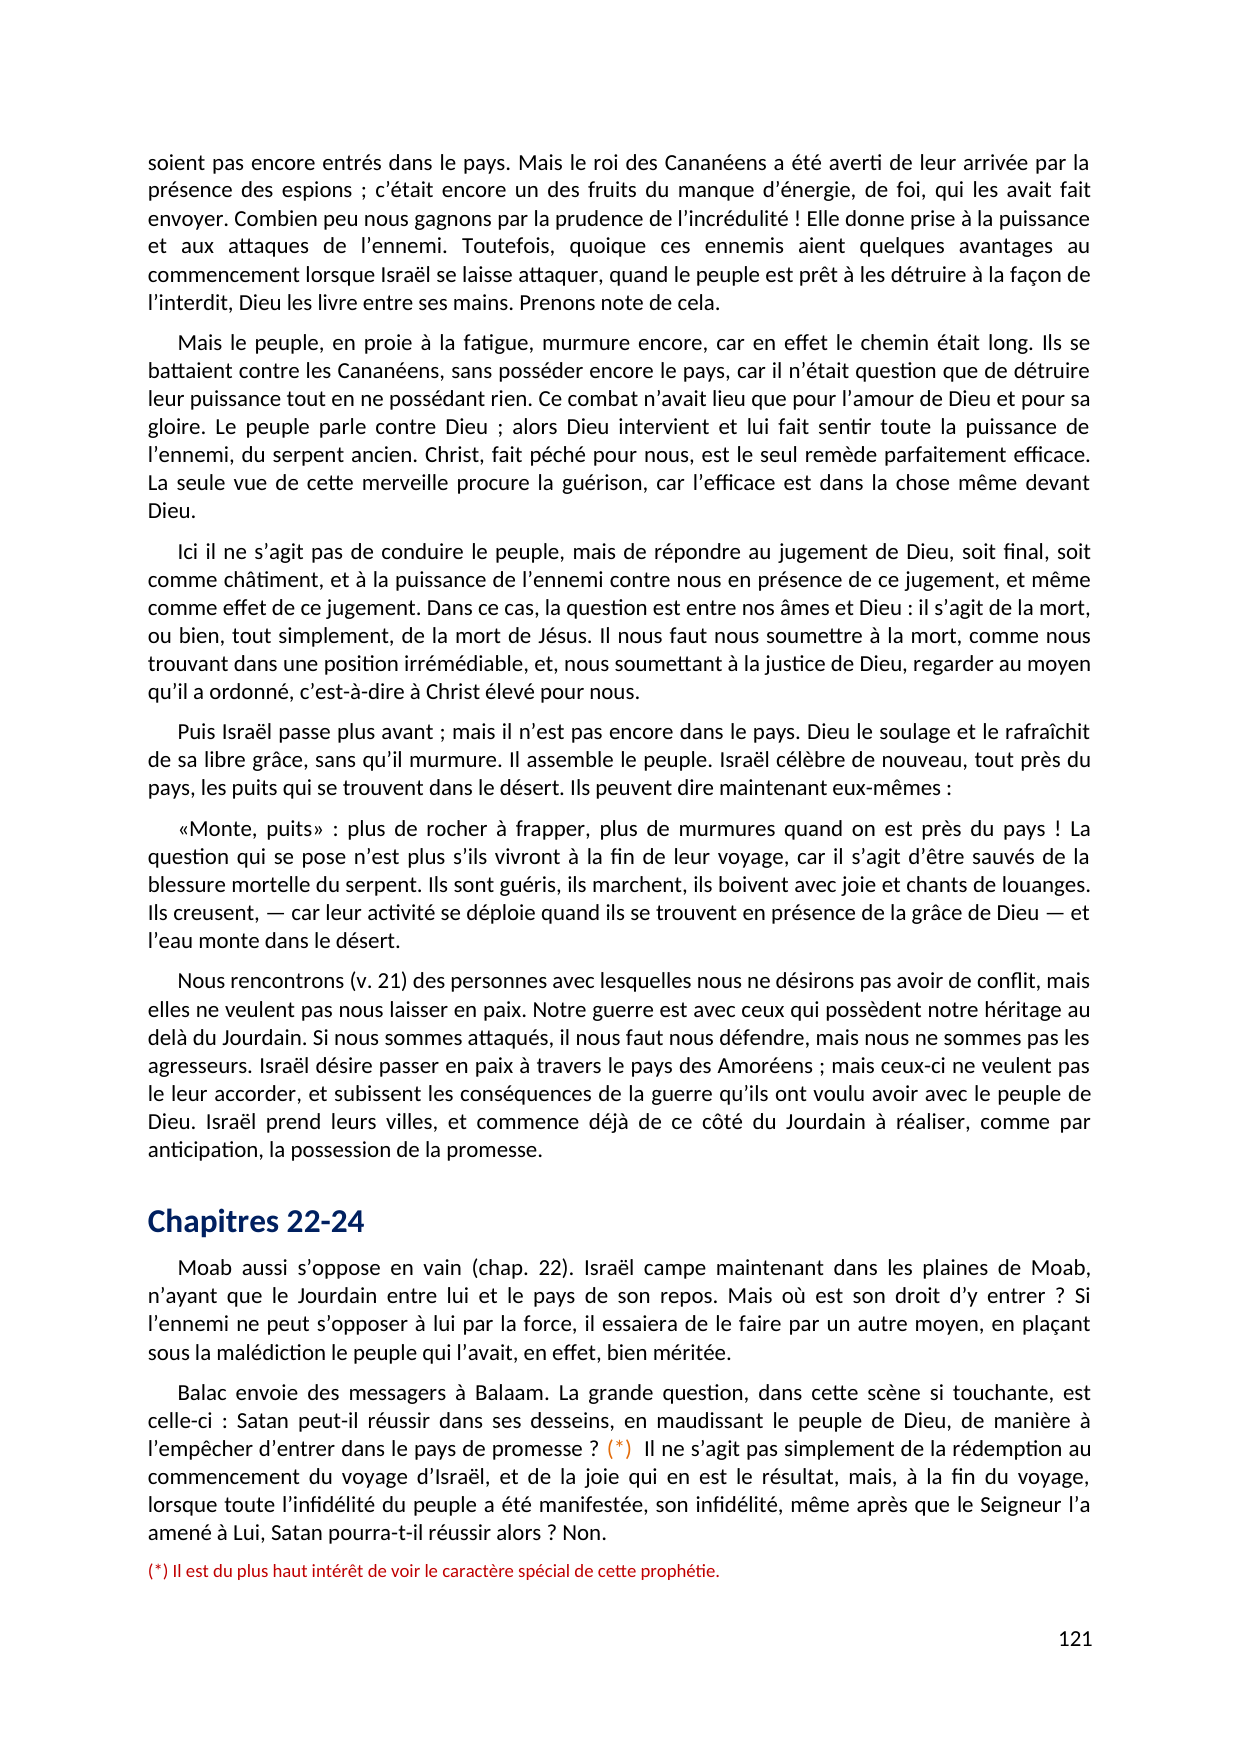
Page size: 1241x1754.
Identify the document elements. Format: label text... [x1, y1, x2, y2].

text Moab aussi s’oppose en vain (chap. 22). Israël campe maintenant dans les plaines de Moab, n’ayant que le Jourdain entre lui et le pays de son repos. Mais où est son droit d’y entrer ? Si l’ennemi ne peut s’opposer à lui par la force, il essaiera de le faire par un autre moyen, en plaçant sous la malédiction le peuple qui l’avait, en effet, bien méritée. [148, 1253, 1093, 1366]
text Mais le peuple, en proie à la fatigue, murmure encore, car en effet le chemin était long. Ils se battaient contre les Cananéens, sans posséder encore le pays, car il n’était question que de détruire leur puissance tout en ne possédant rien. Ce combat n’avait lieu que pour l’amour de Dieu et pour sa gloire. Le peuple parle contre Dieu ; alors Dieu intervient et lui fait sentir toute la puissance de l’ennemi, du serpent ancien. Christ, fait péché pour nous, est le seul remède parfaitement efficace. La seule vue de cette merveille procure la guérison, car l’efficace est dans la chose même devant Dieu. [148, 328, 1093, 524]
text (*) Il est du plus haut intérêt de voir le caractère spécial de cette prophétie. [148, 1559, 1093, 1582]
text Nous rencontrons (v. 21) des personnes avec lesquelles nous ne désirons pas avoir de conflit, mais elles ne veulent pas nous laisser en paix. Notre guerre est avec ceux qui possèdent notre héritage au delà du Jourdain. Si nous sommes attaqués, il nous faut nous défendre, mais nous ne sommes pas les agresseurs. Israël désire passer en paix à travers le pays des Amoréens ; mais ceux-ci ne veulent pas le leur accorder, et subissent les conséquences de la guerre qu’ils ont voulu avoir avec le peuple de Dieu. Israël prend leurs villes, et commence déjà de ce côté du Jourdain à réaliser, comme par anticipation, la possession de la promesse. [148, 967, 1093, 1163]
text Balac envoie des messagers à Balaam. La grande question, dans cette scène si touchante, est celle-ci : Satan peut-il réussir dans ses desseins, en maudissant le peuple de Dieu, de manière à l’empêcher d’entrer dans le pays de promesse ? (*) Il ne s’agit pas simplement de la rédemption au commencement du voyage d’Israël, et de la joie qui en est le résultat, mais, à la fin du voyage, lorsque toute l’infidélité du peuple a été manifestée, son infidélité, même après que le Seigneur l’a amené à Lui, Satan pourra-t-il réussir alors ? Non. [148, 1378, 1093, 1546]
text «Monte, puits» : plus de rocher à frapper, plus de murmures quand on est près du pays ! La question qui se pose n’est plus s’ils vivront à la fin de leur voyage, car il s’agit d’être sauvés de la blessure mortelle du serpent. Ils sont guéris, ils marchent, ils boivent avec joie et chants de louanges. Ils creusent, — car leur activité se déploie quand ils se trouvent en présence de la grâce de Dieu — et l’eau monte dans le désert. [148, 814, 1093, 954]
text Puis Israël passe plus avant ; mais il n’est pas encore dans le pays. Dieu le soulage et le rafraîchit de sa libre grâce, sans qu’il murmure. Il assemble le peuple. Israël célèbre de nouveau, tout près du pays, les puits qui se trouvent dans le désert. Ils peuvent dire maintenant eux-mêmes : [148, 717, 1093, 802]
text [148, 148, 1093, 316]
subtitle Chapitres 22-24 [148, 1200, 1093, 1241]
text Ici il ne s’agit pas de conduire le peuple, mais de répondre au jugement de Dieu, soit final, soit comme châtiment, et à la puissance de l’ennemi contre nous en présence de ce jugement, et même comme effet de ce jugement. Dans ce cas, la question est entre nos âmes et Dieu : il s’agit de la mort, ou bien, tout simplement, de la mort de Jésus. Il nous faut nous soumettre à la mort, comme nous trouvant dans une position irrémédiable, et, nous soumettant à la justice de Dieu, regarder au moyen qu’il a ordonné, c’est-à-dire à Christ élevé pour nous. [148, 537, 1093, 705]
